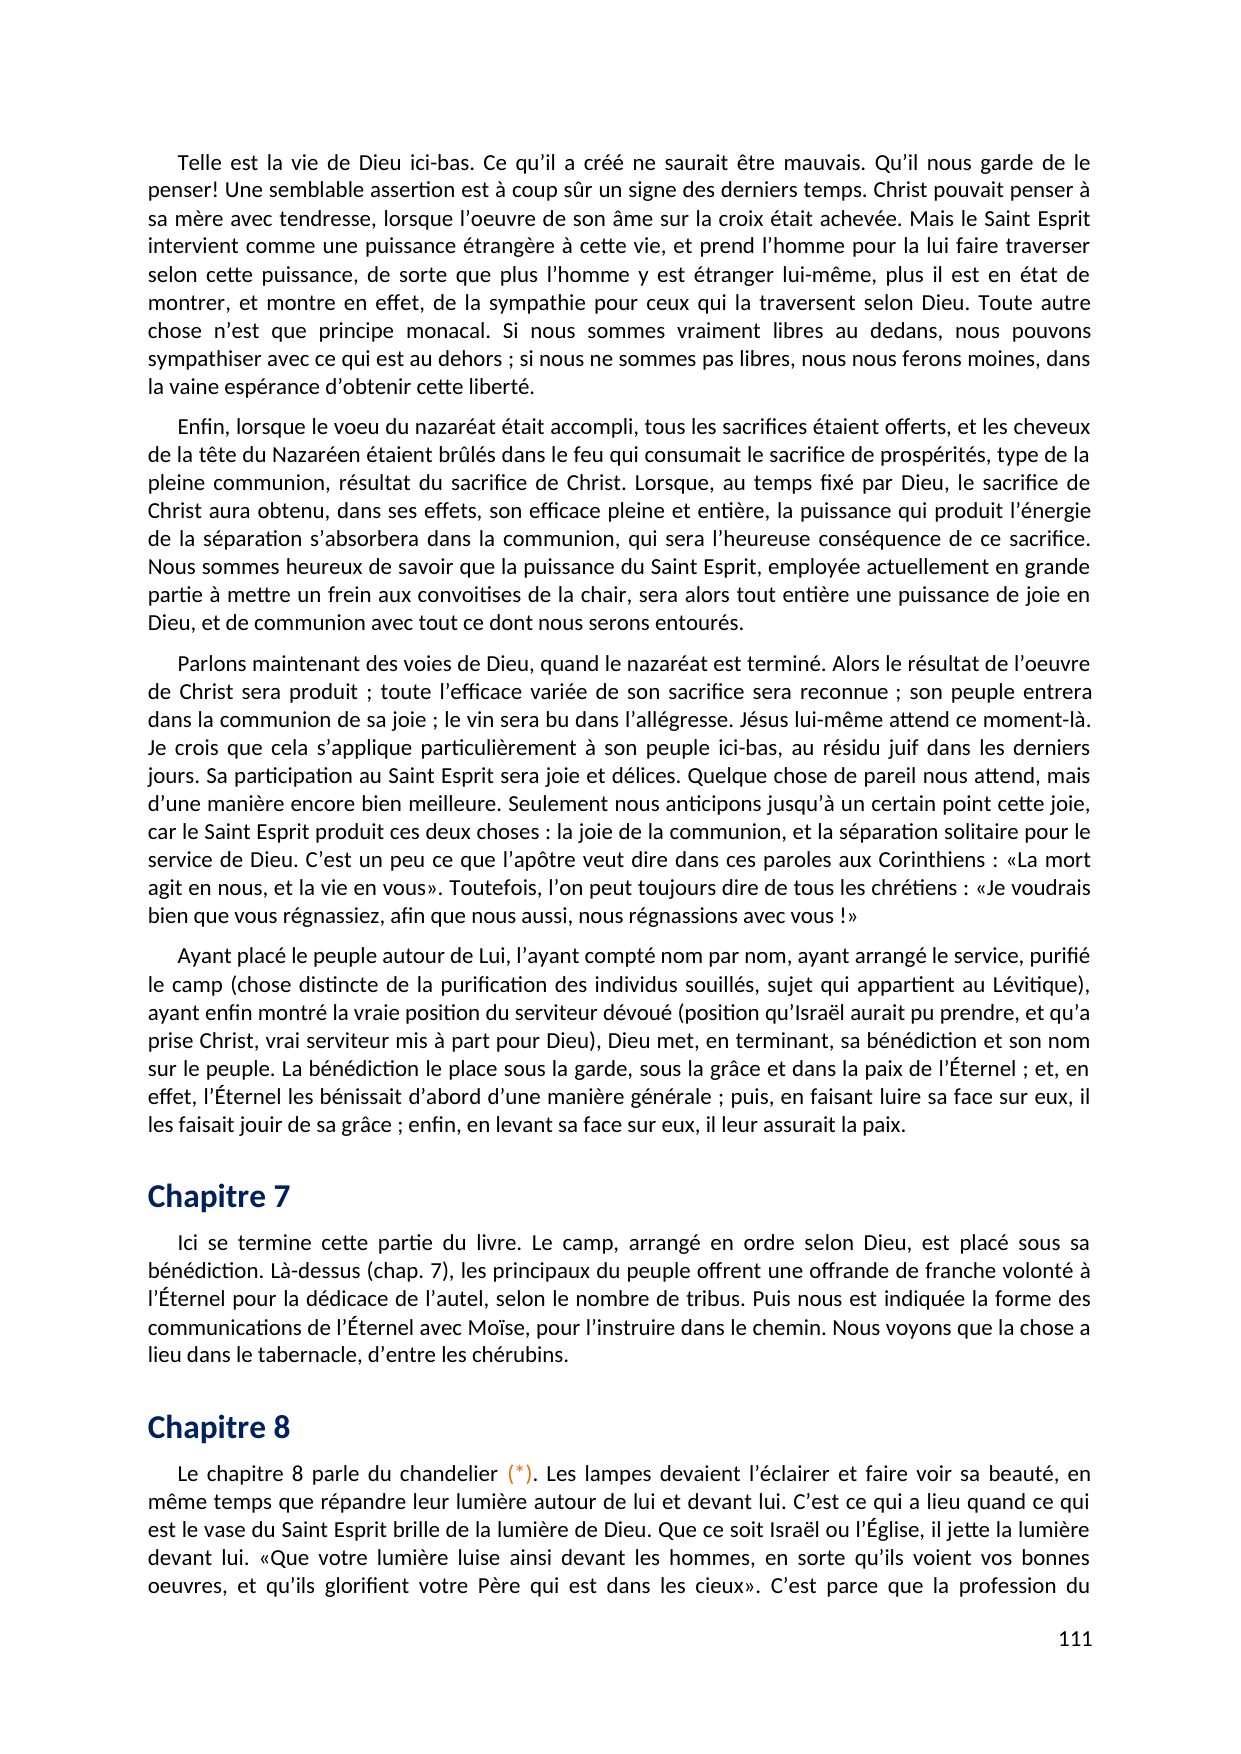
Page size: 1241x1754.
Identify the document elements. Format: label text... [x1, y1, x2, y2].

text Ayant placé le peuple autour de Lui, l’ayant compté nom par nom, ayant arrangé le service, purifié le camp (chose distincte de la purification des individus souillés, sujet qui appartient au Lévitique), ayant enfin montré la vraie position du serviteur dévoué (position qu’Israël aurait pu prendre, et qu’a prise Christ, vrai serviteur mis à part pour Dieu), Dieu met, en terminant, sa bénédiction et son nom sur le peuple. La bénédiction le place sous la garde, sous la grâce et dans la paix de l’Éternel ; et, en effet, l’Éternel les bénissait d’abord d’une manière générale ; puis, en faisant luire sa face sur eux, il les faisait jouir de sa grâce ; enfin, en levant sa face sur eux, il leur assurait la paix. [148, 942, 1093, 1138]
text Enfin, lorsque le voeu du nazaréat était accompli, tous les sacrifices étaient offerts, et les cheveux de la tête du Nazaréen étaient brûlés dans le feu qui consumait le sacrifice de prospérités, type de la pleine communion, résultat du sacrifice de Christ. Lorsque, au temps fixé par Dieu, le sacrifice de Christ aura obtenu, dans ses effets, son efficace pleine et entière, la puissance qui produit l’énergie de la séparation s’absorbera dans la communion, qui sera l’heureuse conséquence de ce sacrifice. Nous sommes heureux de savoir que la puissance du Saint Esprit, employée actuellement en grande partie à mettre un frein aux convoitises de la chair, sera alors tout entière une puissance de joie en Dieu, et de communion avec tout ce dont nous serons entourés. [148, 412, 1093, 636]
text Ici se termine cette partie du livre. Le camp, arrangé en ordre selon Dieu, est placé sous sa bénédiction. Là-dessus (chap. 7), les principaux du peuple offrent une offrande de franche volonté à l’Éternel pour la dédicace de l’autel, selon le nombre de tribus. Puis nous est indiquée la forme des communications de l’Éternel avec Moïse, pour l’instruire dans le chemin. Nous voyons que la chose a lieu dans le tabernacle, d’entre les chérubins. [148, 1228, 1093, 1369]
subtitle Chapitre 8 [148, 1406, 1093, 1447]
text Telle est la vie de Dieu ici-bas. Ce qu’il a créé ne saurait être mauvais. Qu’il nous garde de le penser! Une semblable assertion est à coup sûr un signe des derniers temps. Christ pouvait penser à sa mère avec tendresse, lorsque l’oeuvre de son âme sur la croix était achevée. Mais le Saint Esprit intervient comme une puissance étrangère à cette vie, et prend l’homme pour la lui faire traverser selon cette puissance, de sorte que plus l’homme y est étranger lui-même, plus il est en état de montrer, et montre en effet, de la sympathie pour ceux qui la traversent selon Dieu. Toute autre chose n’est que principe monacal. Si nous sommes vraiment libres au dedans, nous pouvons sympathiser avec ce qui est au dehors ; si nous ne sommes pas libres, nous nous ferons moines, dans la vaine espérance d’obtenir cette liberté. [148, 148, 1093, 400]
text Parlons maintenant des voies de Dieu, quand le nazaréat est terminé. Alors le résultat de l’oeuvre de Christ sera produit ; toute l’efficace variée de son sacrifice sera reconnue ; son peuple entrera dans la communion de sa joie ; le vin sera bu dans l’allégresse. Jésus lui-même attend ce moment-là. Je crois que cela s’applique particulièrement à son peuple ici-bas, au résidu juif dans les derniers jours. Sa participation au Saint Esprit sera joie et délices. Quelque chose de pareil nous attend, mais d’une manière encore bien meilleure. Seulement nous anticipons jusqu’à un certain point cette joie, car le Saint Esprit produit ces deux choses : la joie de la communion, et la séparation solitaire pour le service de Dieu. C’est un peu ce que l’apôtre veut dire dans ces paroles aux Corinthiens : «La mort agit en nous, et la vie en vous». Toutefois, l’on peut toujours dire de tous les chrétiens : «Je voudrais bien que vous régnassiez, afin que nous aussi, nous régnassions avec vous !» [148, 649, 1093, 929]
subtitle Chapitre 7 [148, 1175, 1093, 1216]
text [148, 1459, 1093, 1599]
